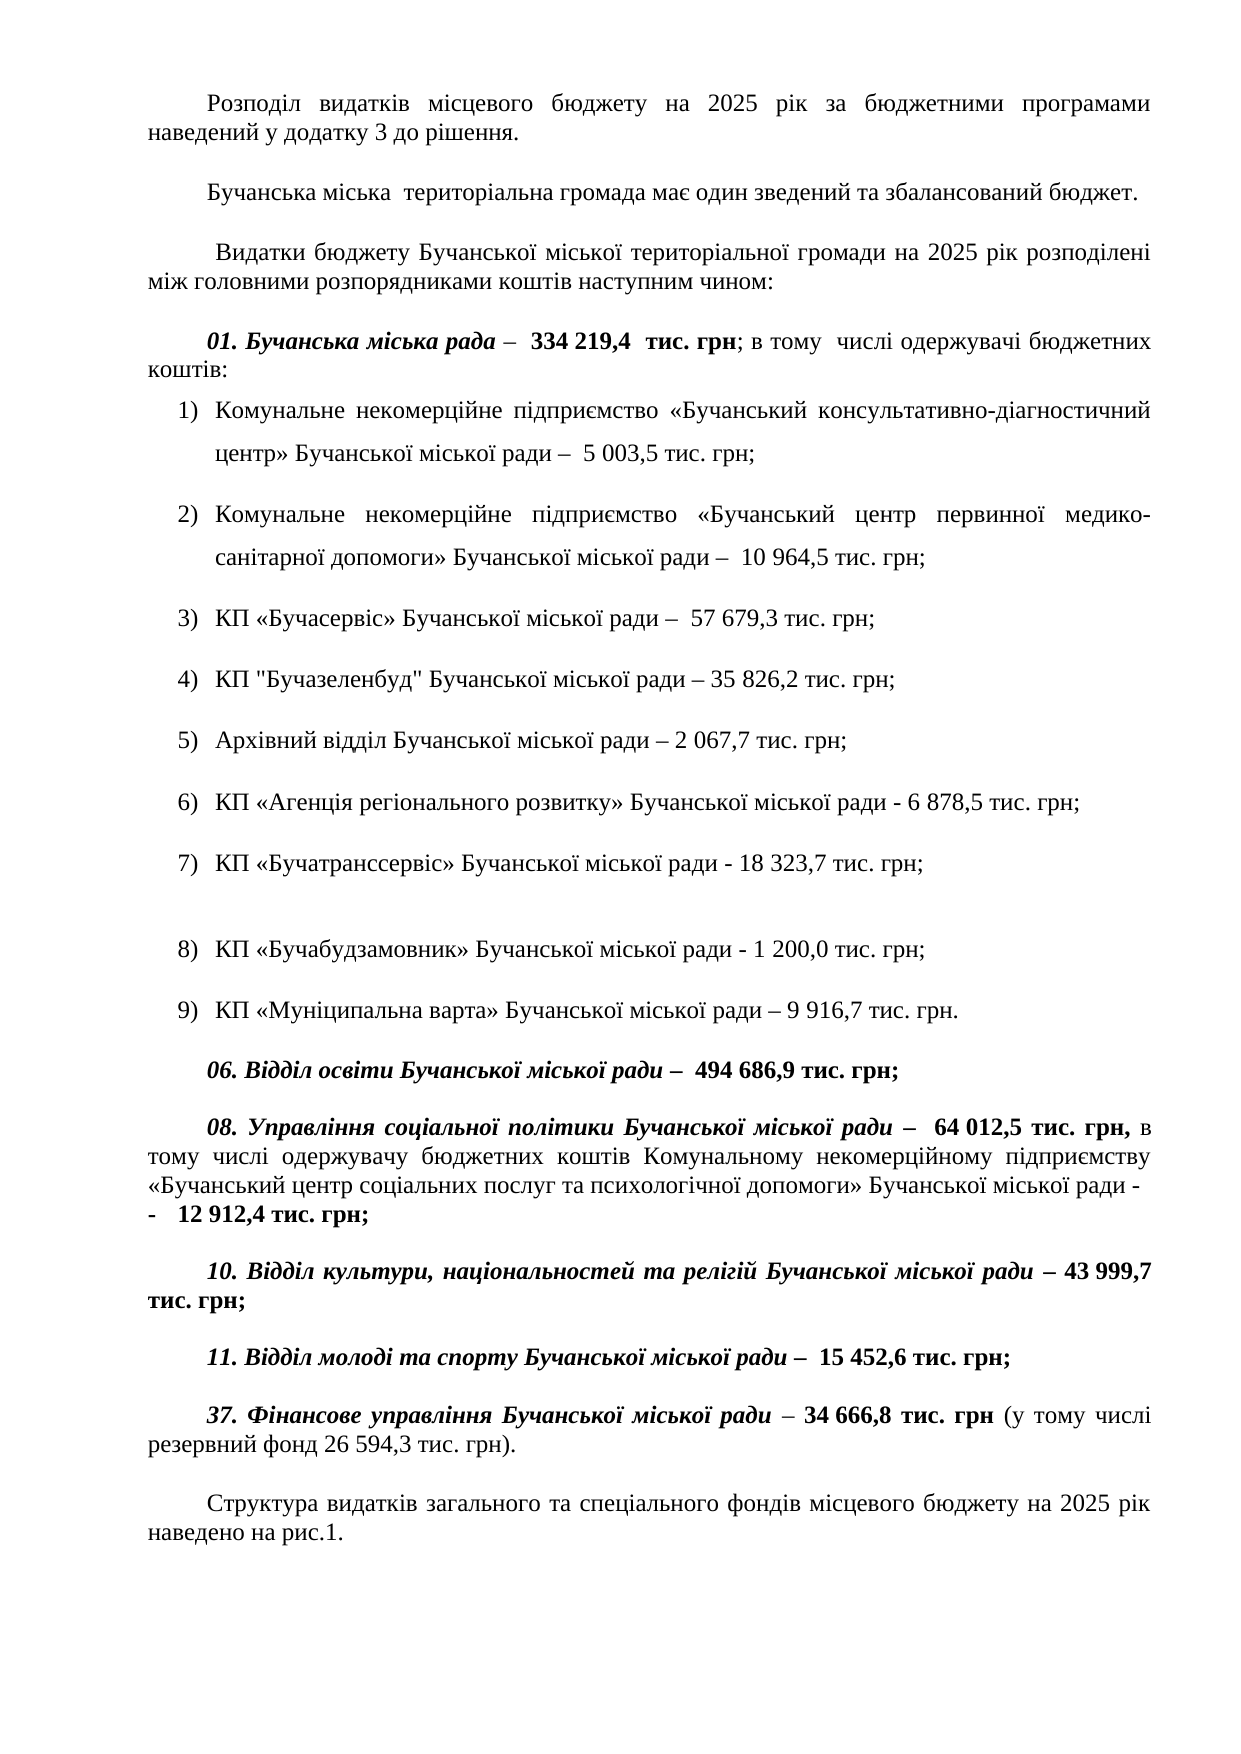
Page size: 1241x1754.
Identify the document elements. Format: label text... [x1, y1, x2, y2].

list КП «Муніципальна варта» Бучанської міської ради – 9 916,7 тис. грн. [177, 995, 1152, 1024]
list КП "Бучазеленбуд" Бучанської міської ради – 35 826,2 тис. грн; [177, 664, 1152, 693]
list 12 912,4 тис. грн; [148, 1199, 1152, 1227]
list КП «Бучасервіс» Бучанської міської ради – 57 679,3 тис. грн; [177, 603, 1152, 632]
text 37. Фінансове управління Бучанської міської ради – 34 666,8 тис. грн (у тому числі резервний фонд 26 594,3 тис. грн). [148, 1400, 1152, 1457]
text Структура видатків загального та спеціального фондів місцевого бюджету на 2025 рік наведено на рис.1. [148, 1488, 1152, 1546]
text 10. Відділ культури, національностей та релігій Бучанської міської ради – 43 999,7 тис. грн; [148, 1256, 1152, 1314]
text Розподіл видатків місцевого бюджету на 2025 рік за бюджетними програмами наведений у додатку 3 до рішення. [148, 88, 1152, 146]
text 11. Відділ молоді та спорту Бучанської міської ради – 15 452,6 тис. грн; [148, 1342, 1152, 1371]
text 08. Управління соціальної політики Бучанської міської ради – 64 012,5 тис. грн, в тому числі одержувачу бюджетних коштів Комунальному некомерційному підприємству «Бучанський центр соціальних послуг та психологічної допомоги» Бучанської міської ради - [148, 1112, 1152, 1199]
text Видатки бюджету Бучанської міської територіальної громади на 2025 рік розподілені між головними розпорядниками коштів наступним чином: [148, 237, 1152, 294]
list КП «Бучабудзамовник» Бучанської міської ради - 1 200,0 тис. грн; [177, 934, 1152, 963]
text 06. Відділ освіти Бучанської міської ради – 494 686,9 тис. грн; [148, 1055, 1152, 1084]
text 01. Бучанська міська рада – 334 219,4 тис. грн; в тому числі одержувачі бюджетних коштів: [148, 326, 1152, 383]
list Комунальне некомерційне підприємство «Бучанський центр первинної медико-санітарної допомоги» Бучанської міської ради – 10 964,5 тис. грн; [177, 499, 1152, 571]
list Архівний відділ Бучанської міської ради – 2 067,7 тис. грн; [177, 726, 1152, 754]
list КП «Агенція регіонального розвитку» Бучанської міської ради - 6 878,5 тис. грн; [177, 787, 1152, 815]
list КП «Бучатранссервіс» Бучанської міської ради - 18 323,7 тис. грн; [177, 848, 1152, 876]
list Комунальне некомерційне підприємство «Бучанський консультативно-діагностичний центр» Бучанської міської ради – 5 003,5 тис. грн; [177, 395, 1152, 467]
text Бучанська міська територіальна громада має один зведений та збалансований бюджет. [148, 177, 1152, 206]
